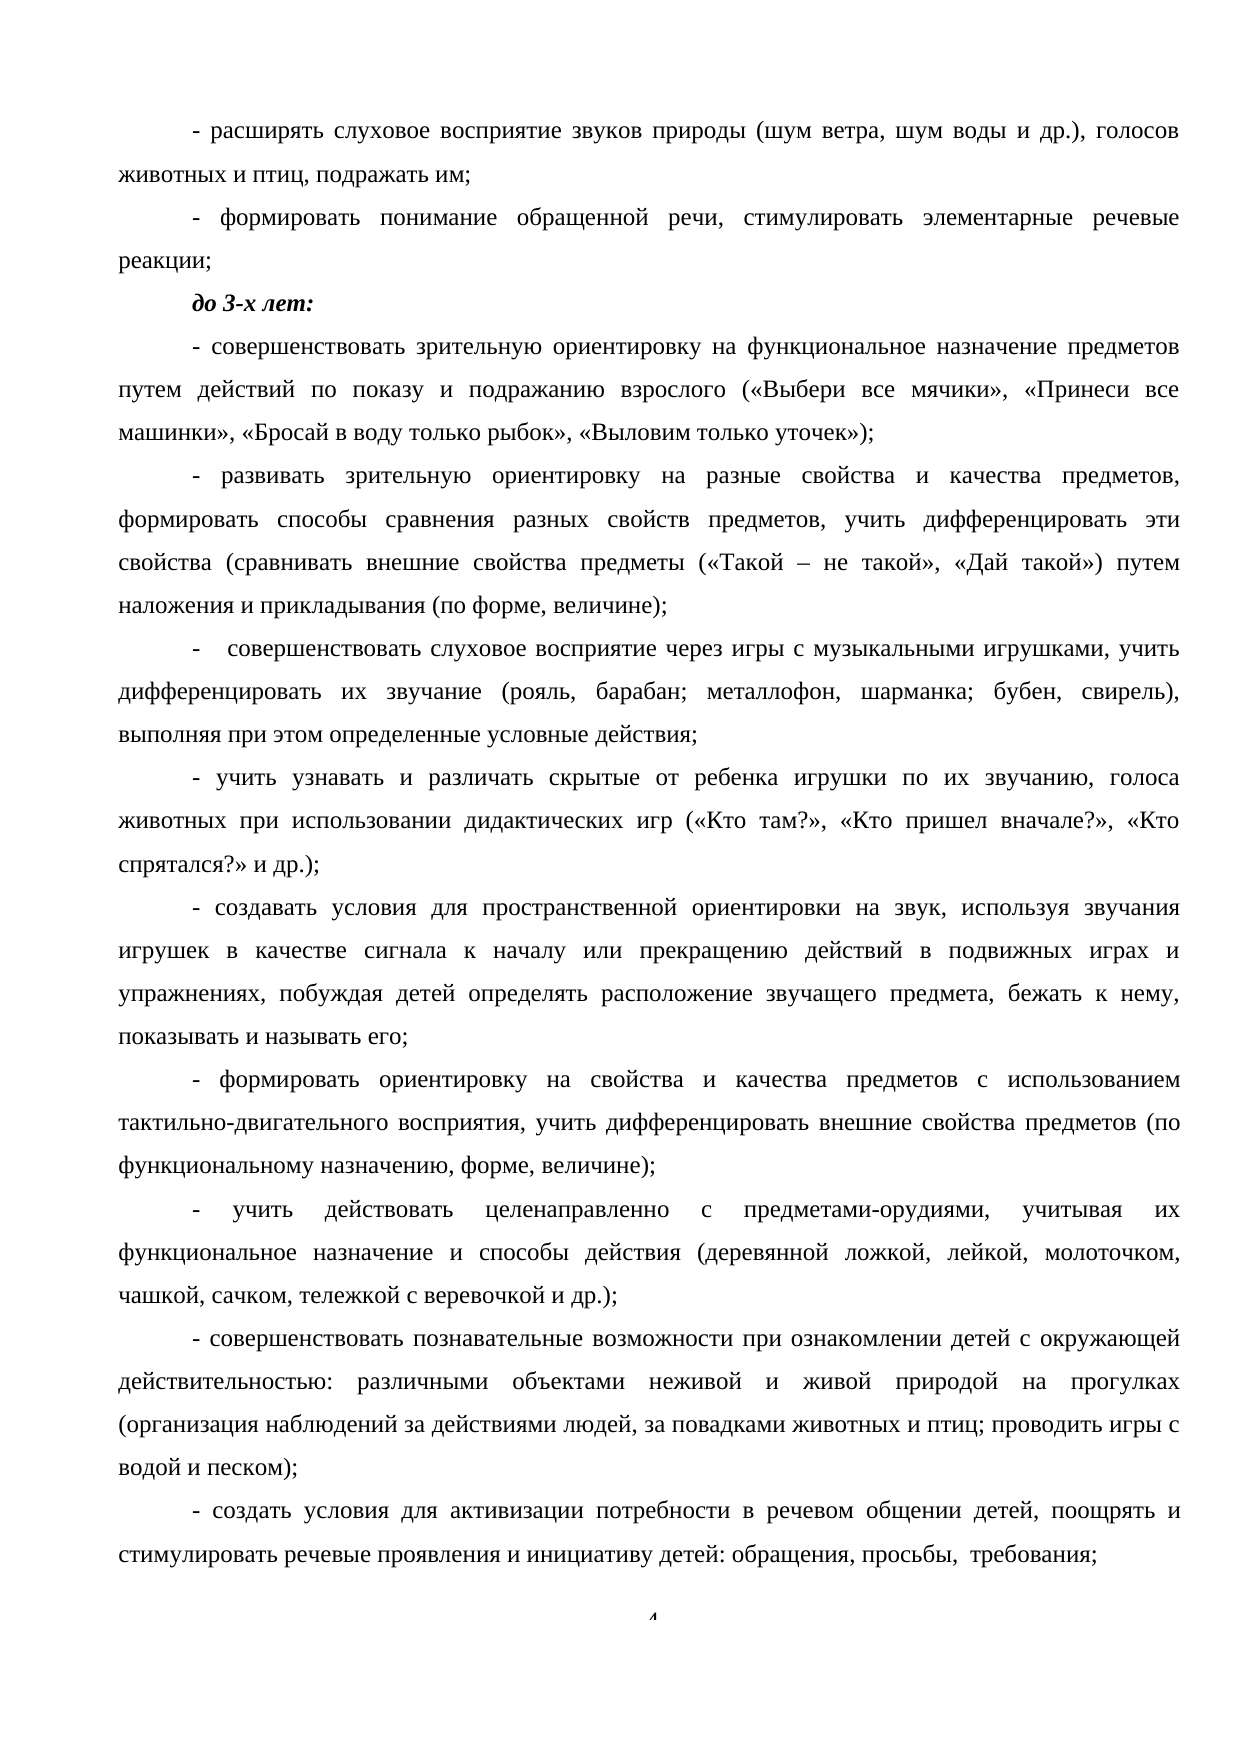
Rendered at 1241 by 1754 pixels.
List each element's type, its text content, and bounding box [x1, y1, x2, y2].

subtitle до 3-х лет: [192, 288, 1205, 317]
list совершенствовать познавательные возможности при ознакомлении детей с окружающей действительностью: различными объектами неживой и живой природой на прогулках (организация наблюдений за действиями людей, за повадками животных и птиц; проводить игры с водой и песком); [118, 1323, 1181, 1481]
list формировать понимание обращенной речи, стимулировать элементарные речевые реакции; [118, 202, 1181, 274]
list развивать зрительную ориентировку на разные свойства и качества предметов, формировать способы сравнения разных свойств предметов, учить дифференцировать эти свойства (сравнивать внешние свойства предметы («Такой – не такой», «Дай такой») путем наложения и прикладывания (по форме, величине); [118, 461, 1181, 619]
list формировать ориентировку на свойства и качества предметов с использованием тактильно-двигательного восприятия, учить дифференцировать внешние свойства предметов (по функциональному назначению, форме, величине); [118, 1064, 1182, 1179]
list создавать условия для пространственной ориентировки на звук, используя звучания игрушек в качестве сигнала к началу или прекращению действий в подвижных играх и упражнениях, побуждая детей определять расположение звучащего предмета, бежать к нему, показывать и называть его; [118, 892, 1181, 1050]
list совершенствовать зрительную ориентировку на функциональное назначение предметов путем действий по показу и подражанию взрослого («Выбери все мячики», «Принеси все машинки», «Бросай в воду только рыбок», «Выловим только уточек»); [118, 331, 1180, 446]
list совершенствовать слуховое восприятие через игры с музыкальными игрушками, учить дифференцировать их звучание (рояль, барабан; металлофон, шарманка; бубен, свирель), выполняя при этом определенные условные действия; [118, 633, 1181, 748]
list создать условия для активизации потребности в речевом общении детей, поощрять и стимулировать речевые проявления и инициативу детей: обращения, просьбы, требования; [118, 1496, 1182, 1567]
list расширять слуховое восприятие звуков природы (шум ветра, шум воды и др.), голосов животных и птиц, подражать им; [118, 115, 1180, 187]
list учить действовать целенаправленно с предметами-орудиями, учитывая их функциональное назначение и способы действия (деревянной ложкой, лейкой, молоточком, чашкой, сачком, тележкой с веревочкой и др.); [118, 1194, 1181, 1309]
list учить узнавать и различать скрытые от ребенка игрушки по их звучанию, голоса животных при использовании дидактических игр («Кто там?», «Кто пришел вначале?», «Кто спрятался?» и др.); [118, 762, 1181, 877]
